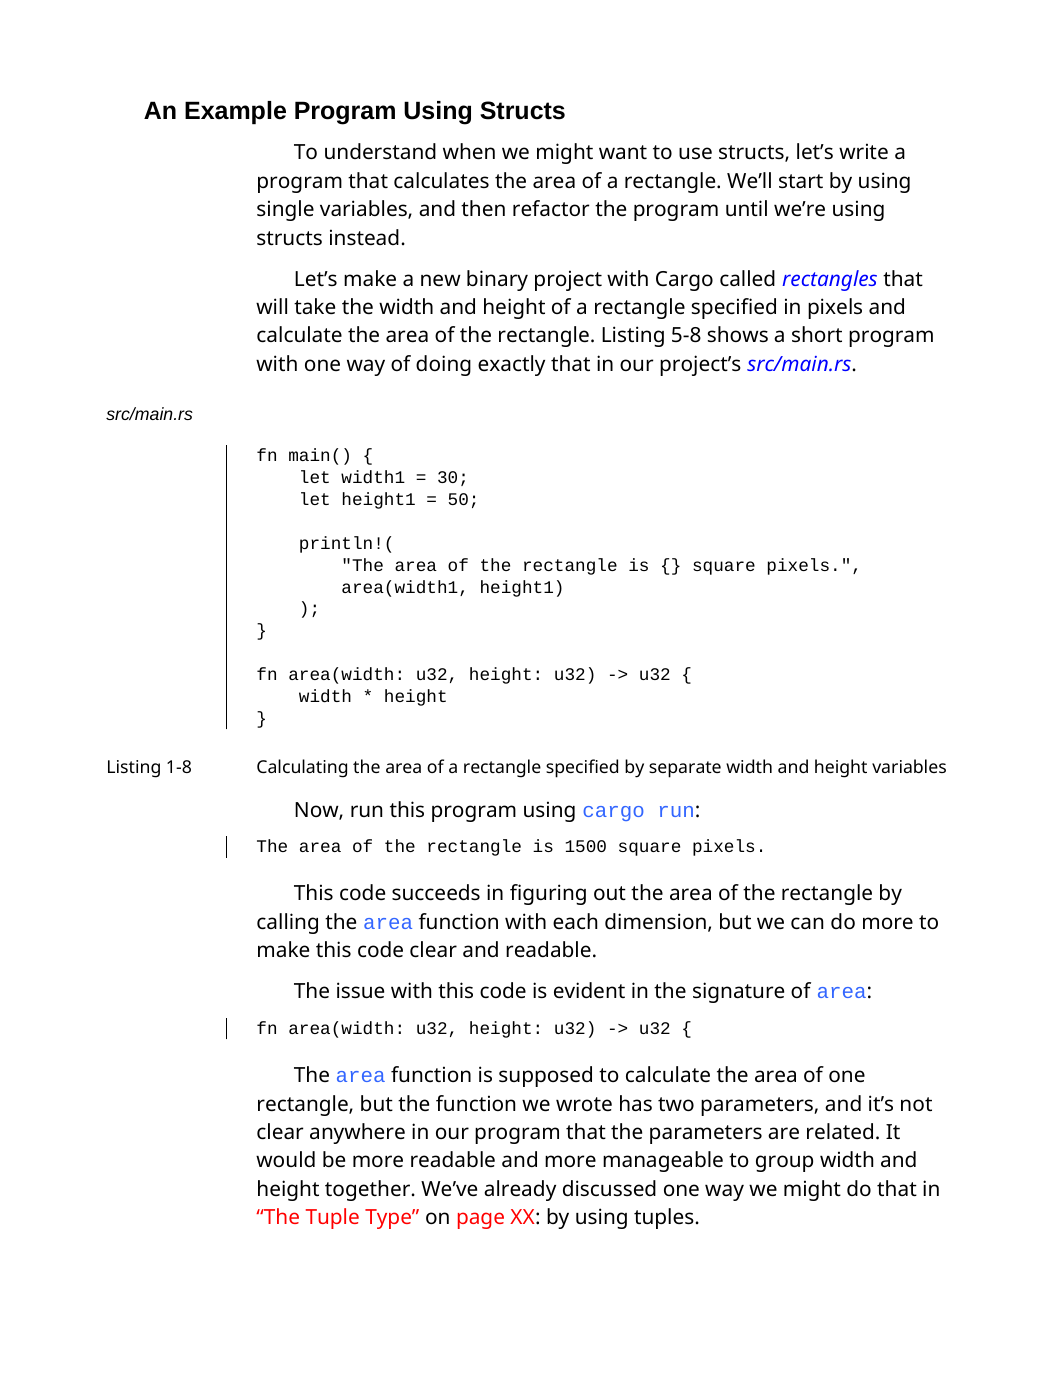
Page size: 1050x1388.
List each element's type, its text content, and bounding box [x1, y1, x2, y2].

text This code succeeds in figuring out the area of the rectangle by calling the area function with each dimension, but we can do more to make this code clear and readable. [256, 878, 950, 964]
text ); [227, 598, 950, 620]
text "The area of the rectangle is {} square pixels.", [227, 554, 950, 576]
text Let’s make a new binary project with Cargo called rectangles that will take the width and height of a rectangle specified in pixels and calculate the area of the rectangle. Listing 5-8 shows a short program with one way of doing exactly that in our project’s src/main.rs. [256, 264, 950, 377]
text let height1 = 50; [227, 489, 950, 511]
text } [227, 708, 950, 729]
text An Example Program Using Structs [144, 94, 950, 125]
text To understand when we might want to use structs, let’s write a program that calculates the area of a rectangle. We’ll start by using single variables, and then refactor the program until we’re using structs instead. [256, 137, 950, 251]
text The issue with this code is evident in the signature of area: [256, 976, 950, 1005]
text The area of the rectangle is 1500 square pixels. [227, 836, 950, 858]
list Calculating the area of a rectangle specified by separate width and height variables [106, 754, 950, 779]
text width * height [227, 686, 950, 708]
text area(width1, height1) [227, 576, 950, 598]
text The area function is supposed to calculate the area of one rectangle, but the function we wrote has two parameters, and it’s not clear anywhere in our program that the parameters are related. It would be more readable and more manageable to group width and height together. We’ve already discussed one way we might do that in “The Tuple Type” on page XX: by using tuples. [256, 1060, 950, 1231]
text fn area(width: u32, height: u32) -> u32 { [227, 664, 950, 686]
text } [227, 620, 950, 642]
text println!( [227, 533, 950, 554]
text fn main() { [227, 445, 950, 467]
text fn area(width: u32, height: u32) -> u32 { [226, 1017, 950, 1039]
text Now, run this program using cargo run: [256, 795, 950, 823]
text let width1 = 30; [227, 467, 950, 489]
text src/main.rs [106, 402, 950, 424]
